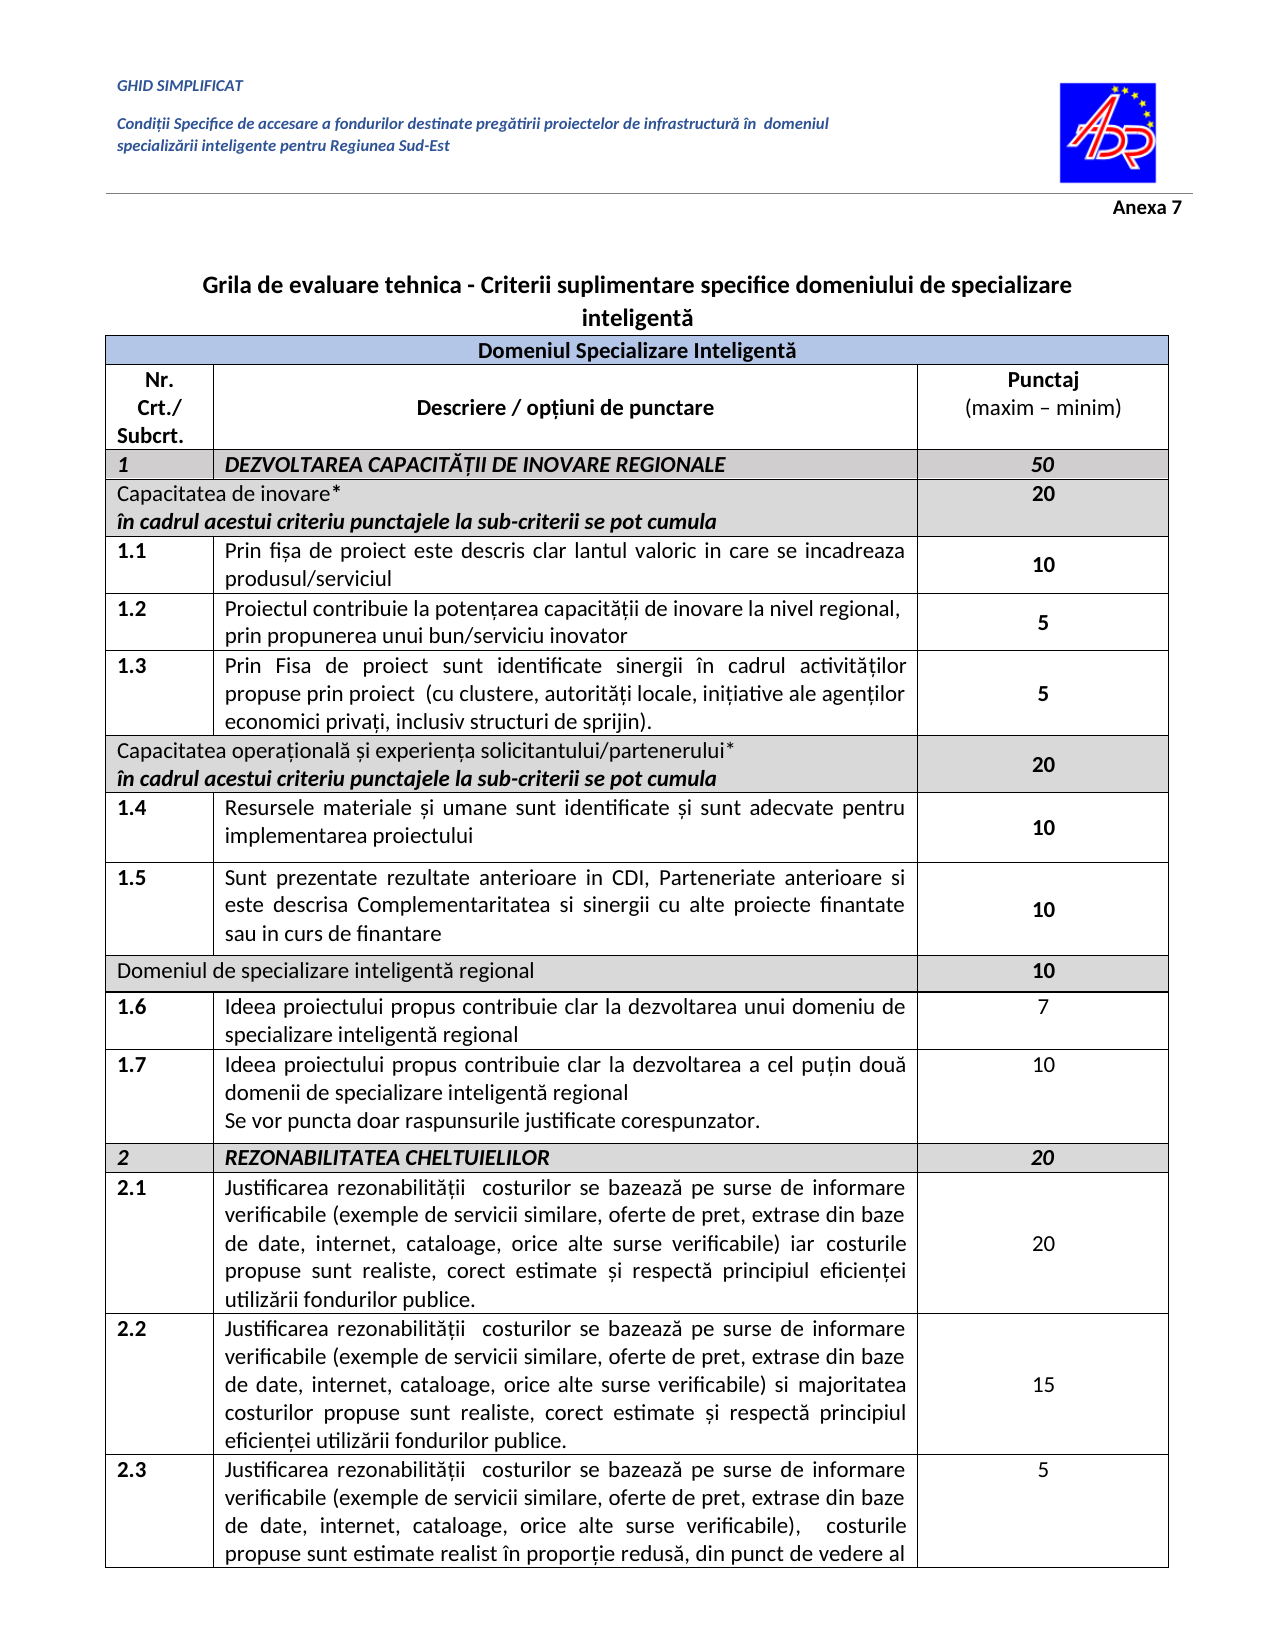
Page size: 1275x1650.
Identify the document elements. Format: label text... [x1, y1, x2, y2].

table_cell Proiectul contribuie la potenţarea capacităţii de inovare la nivel regional, prin propunerea unui bun/serviciu inovator [214, 594, 917, 650]
table_cell Sunt prezentate rezultate anterioare in CDI, Parteneriate anterioare si este descrisa Complementaritatea si sinergii cu alte proiecte finantate sau in curs de finantare [214, 863, 917, 955]
table_cell 50 [918, 450, 1168, 478]
table_cell Domeniul de specializare inteligentă regional [106, 956, 917, 991]
table_cell 5 [918, 1455, 1168, 1567]
table_cell Ideea proiectului propus contribuie clar la dezvoltarea a cel puțin două domenii de specializare inteligentă regional Se vor puncta doar raspunsurile justificate corespunzator. [214, 1050, 917, 1142]
table_cell Nr. Crt./ Subcrt. [106, 365, 213, 449]
table_cell 1.2 [106, 594, 213, 650]
table_cell 20 [918, 1144, 1168, 1172]
table_cell 5 [918, 651, 1168, 735]
table_cell 1.3 [106, 651, 213, 735]
table_cell 20 [918, 1173, 1168, 1313]
table_cell REZONABILITATEA CHELTUIELILOR [214, 1144, 917, 1172]
table_cell 10 [918, 537, 1168, 593]
table_cell 15 [918, 1314, 1168, 1454]
table_cell 1.4 [106, 793, 213, 862]
table_cell Ideea proiectului propus contribuie clar la dezvoltarea unui domeniu de specializare inteligentă regional [214, 993, 917, 1049]
table_cell Prin fişa de proiect este descris clar lantul valoric in care se incadreaza produsul/serviciul [214, 537, 917, 593]
table_cell 20 [918, 736, 1168, 792]
table_cell 2.1 [106, 1173, 213, 1313]
table_cell 2.2 [106, 1314, 213, 1454]
table_cell Capacitatea operațională și experiența solicitantului/partenerului* în cadrul acestui criteriu punctajele la sub-criterii se pot cumula [106, 736, 917, 792]
table_cell Descriere / opțiuni de punctare [214, 365, 917, 449]
table_cell Justificarea rezonabilității costurilor se bazează pe surse de informare verificabile (exemple de servicii similare, oferte de pret, extrase din baze de date, internet, cataloage, orice alte surse verificabile) si majoritatea costurilor propuse sunt realiste, corect estimate și respectă principiul eficienței utilizării fondurilor publice. [214, 1314, 917, 1454]
table_cell 1.1 [106, 537, 213, 593]
table_cell DEZVOLTAREA CAPACITĂȚII DE INOVARE REGIONALE [214, 450, 917, 478]
table_cell 5 [918, 594, 1168, 650]
table_cell Capacitatea de inovare* în cadrul acestui criteriu punctajele la sub-criterii se pot cumula [106, 480, 917, 536]
table_cell 10 [918, 1050, 1168, 1142]
table_cell 1.5 [106, 863, 213, 955]
table_cell 1.6 [106, 993, 213, 1049]
table_cell 2 [106, 1144, 213, 1172]
table_cell 1.7 [106, 1050, 213, 1142]
table_cell 10 [918, 956, 1168, 991]
table_cell 10 [918, 793, 1168, 862]
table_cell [214, 1455, 917, 1567]
table_cell Prin Fisa de proiect sunt identificate sinergii în cadrul activităților propuse prin proiect (cu clustere, autorităţi locale, iniţiative ale agenţilor economici privaţi, inclusiv structuri de sprijin). [214, 651, 917, 735]
table_cell Justificarea rezonabilității costurilor se bazează pe surse de informare verificabile (exemple de servicii similare, oferte de pret, extrase din baze de date, internet, cataloage, orice alte surse verificabile) iar costurile propuse sunt realiste, corect estimate și respectă principiul eficienței utilizării fondurilor publice. [214, 1173, 917, 1313]
table_cell 1 [106, 450, 213, 478]
table_cell Punctaj (maxim – minim) [918, 365, 1168, 449]
text Grila de evaluare tehnica - Criterii suplimentare specifice domeniului de specializare inteligentă [150, 269, 1125, 333]
table_header Domeniul Specializare Inteligentă [106, 336, 1168, 364]
table_cell 10 [918, 863, 1168, 955]
table_cell Resursele materiale şi umane sunt identificate şi sunt adecvate pentru implementarea proiectului [214, 793, 917, 862]
table_cell 20 [918, 480, 1168, 536]
table_cell 2.3 [106, 1455, 213, 1567]
table_cell 7 [918, 993, 1168, 1049]
